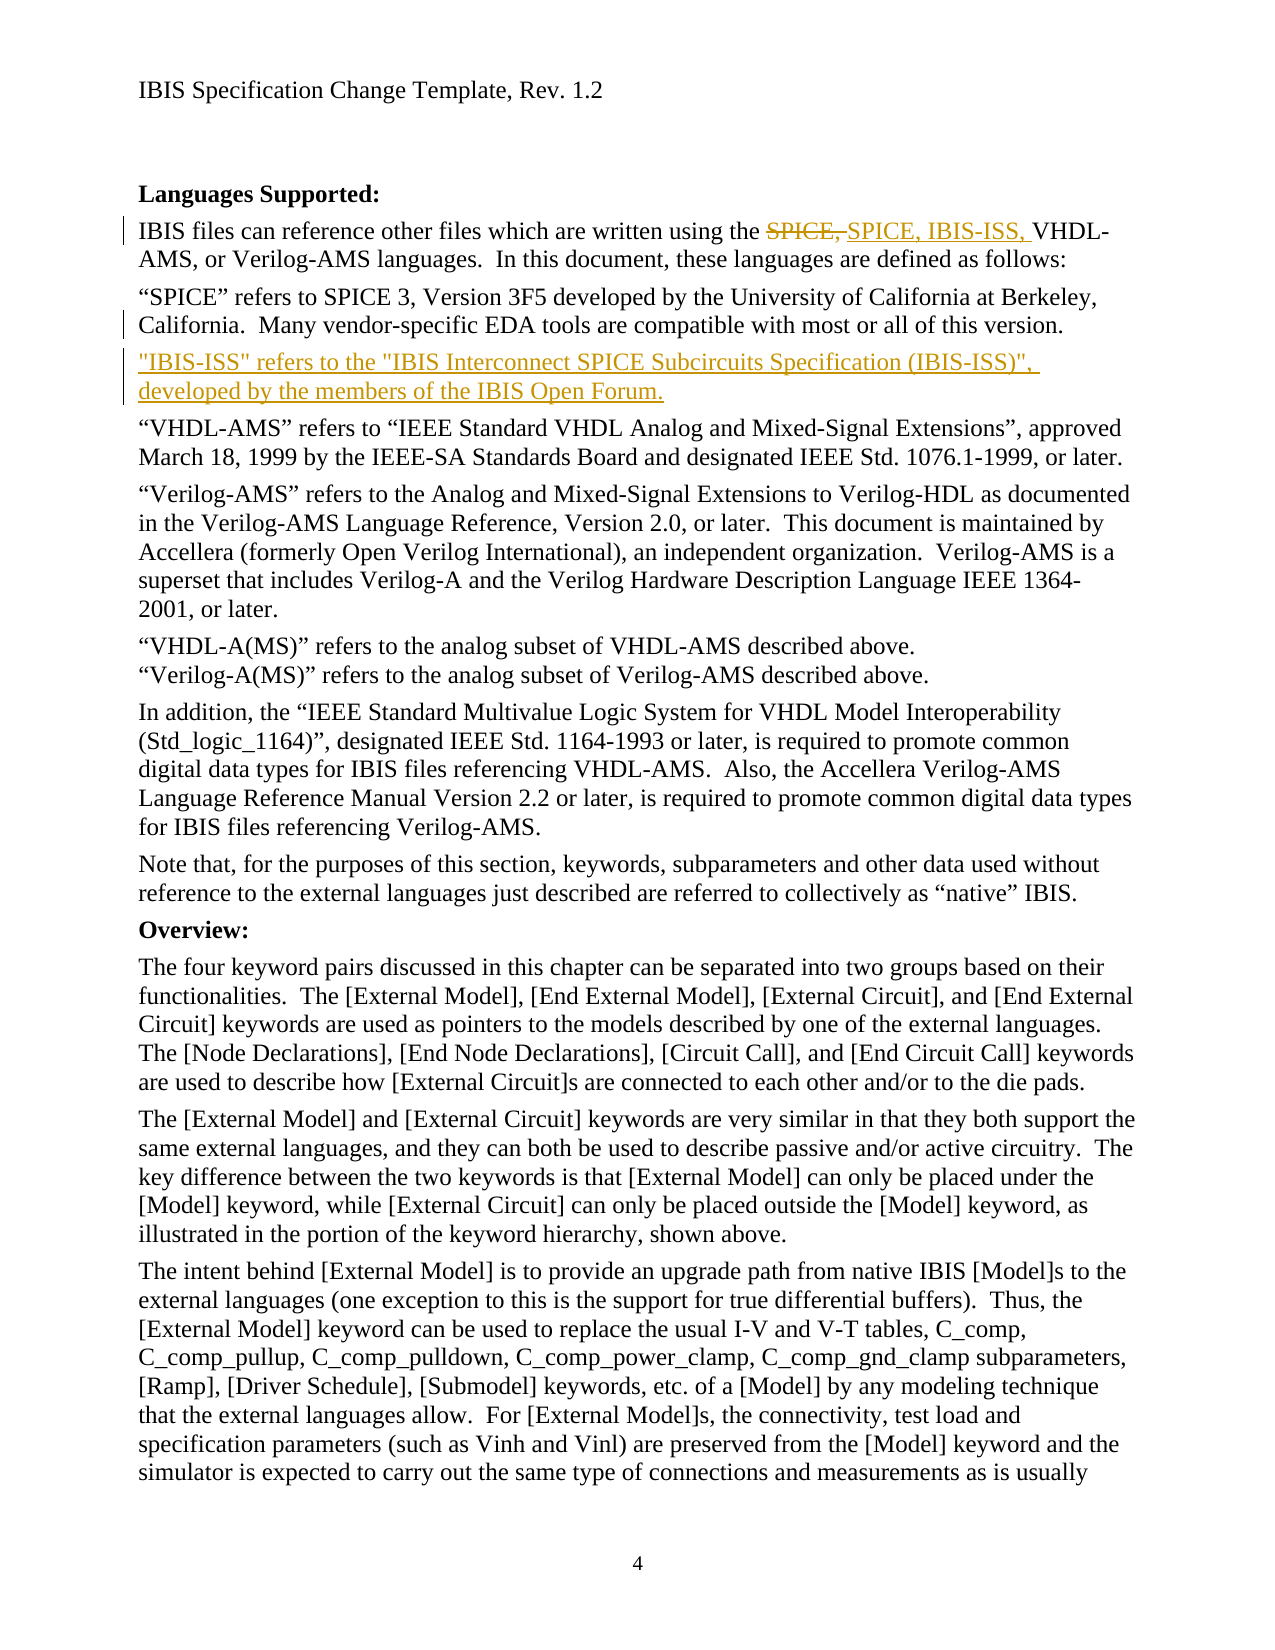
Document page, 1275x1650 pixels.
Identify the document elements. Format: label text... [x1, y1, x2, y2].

text IBIS files can reference other files which are written using the VHDL-AMS, or Verilog-AMS languages. In this document, these languages are defined as follows: [138, 216, 1137, 273]
text “SPICE” refers to SPICE 3, Version 3F5 developed by the University of California at Berkeley, California. Many vendor-specific EDA tools are compatible with most or all of this version. [138, 282, 1137, 339]
text The four keyword pairs discussed in this chapter can be separated into two groups based on their functionalities. The [External Model], [End External Model], [External Circuit], and [End External Circuit] keywords are used as pointers to the models described by one of the external languages. The [Node Declarations], [End Node Declarations], [Circuit Call], and [End Circuit Call] keywords are used to describe how [External Circuit]s are connected to each other and/or to the die pads. [138, 952, 1137, 1096]
subtitle Languages Supported: [138, 179, 1137, 207]
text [138, 1256, 1137, 1486]
subtitle Overview: [138, 915, 1137, 944]
text “VHDL-A(MS)” refers to the analog subset of VHDL-AMS described above. [138, 631, 1137, 660]
text The [External Model] and [External Circuit] keywords are very similar in that they both support the same external languages, and they can both be used to describe passive and/or active circuitry. The key difference between the two keywords is that [External Model] can only be placed under the [Model] keyword, while [External Circuit] can only be placed outside the [Model] keyword, as illustrated in the portion of the keyword hierarchy, shown above. [138, 1104, 1137, 1248]
text “Verilog-A(MS)” refers to the analog subset of Verilog-AMS described above. [138, 660, 1137, 689]
text Note that, for the purposes of this section, keywords, subparameters and other data used without reference to the external languages just described are referred to collectively as “native” IBIS. [138, 849, 1137, 907]
text “Verilog-AMS” refers to the Analog and Mixed-Signal Extensions to Verilog-HDL as documented in the Verilog-AMS Language Reference, Version 2.0, or later. This document is maintained by Accellera (formerly Open Verilog International), an independent organization. Verilog-AMS is a superset that includes Verilog-A and the Verilog Hardware Description Language IEEE 1364-2001, or later. [138, 479, 1137, 623]
text In addition, the “IEEE Standard Multivalue Logic System for VHDL Model Interoperability (Std_logic_1164)”, designated IEEE Std. 1164-1993 or later, is required to promote common digital data types for IBIS files referencing VHDL-AMS. Also, the Accellera Verilog-AMS Language Reference Manual Version 2.2 or later, is required to promote common digital data types for IBIS files referencing Verilog-AMS. [138, 697, 1137, 841]
text “VHDL-AMS” refers to “IEEE Standard VHDL Analog and Mixed-Signal Extensions”, approved March 18, 1999 by the IEEE-SA Standards Board and designated IEEE Std. 1076.1-1999, or later. [138, 413, 1137, 471]
